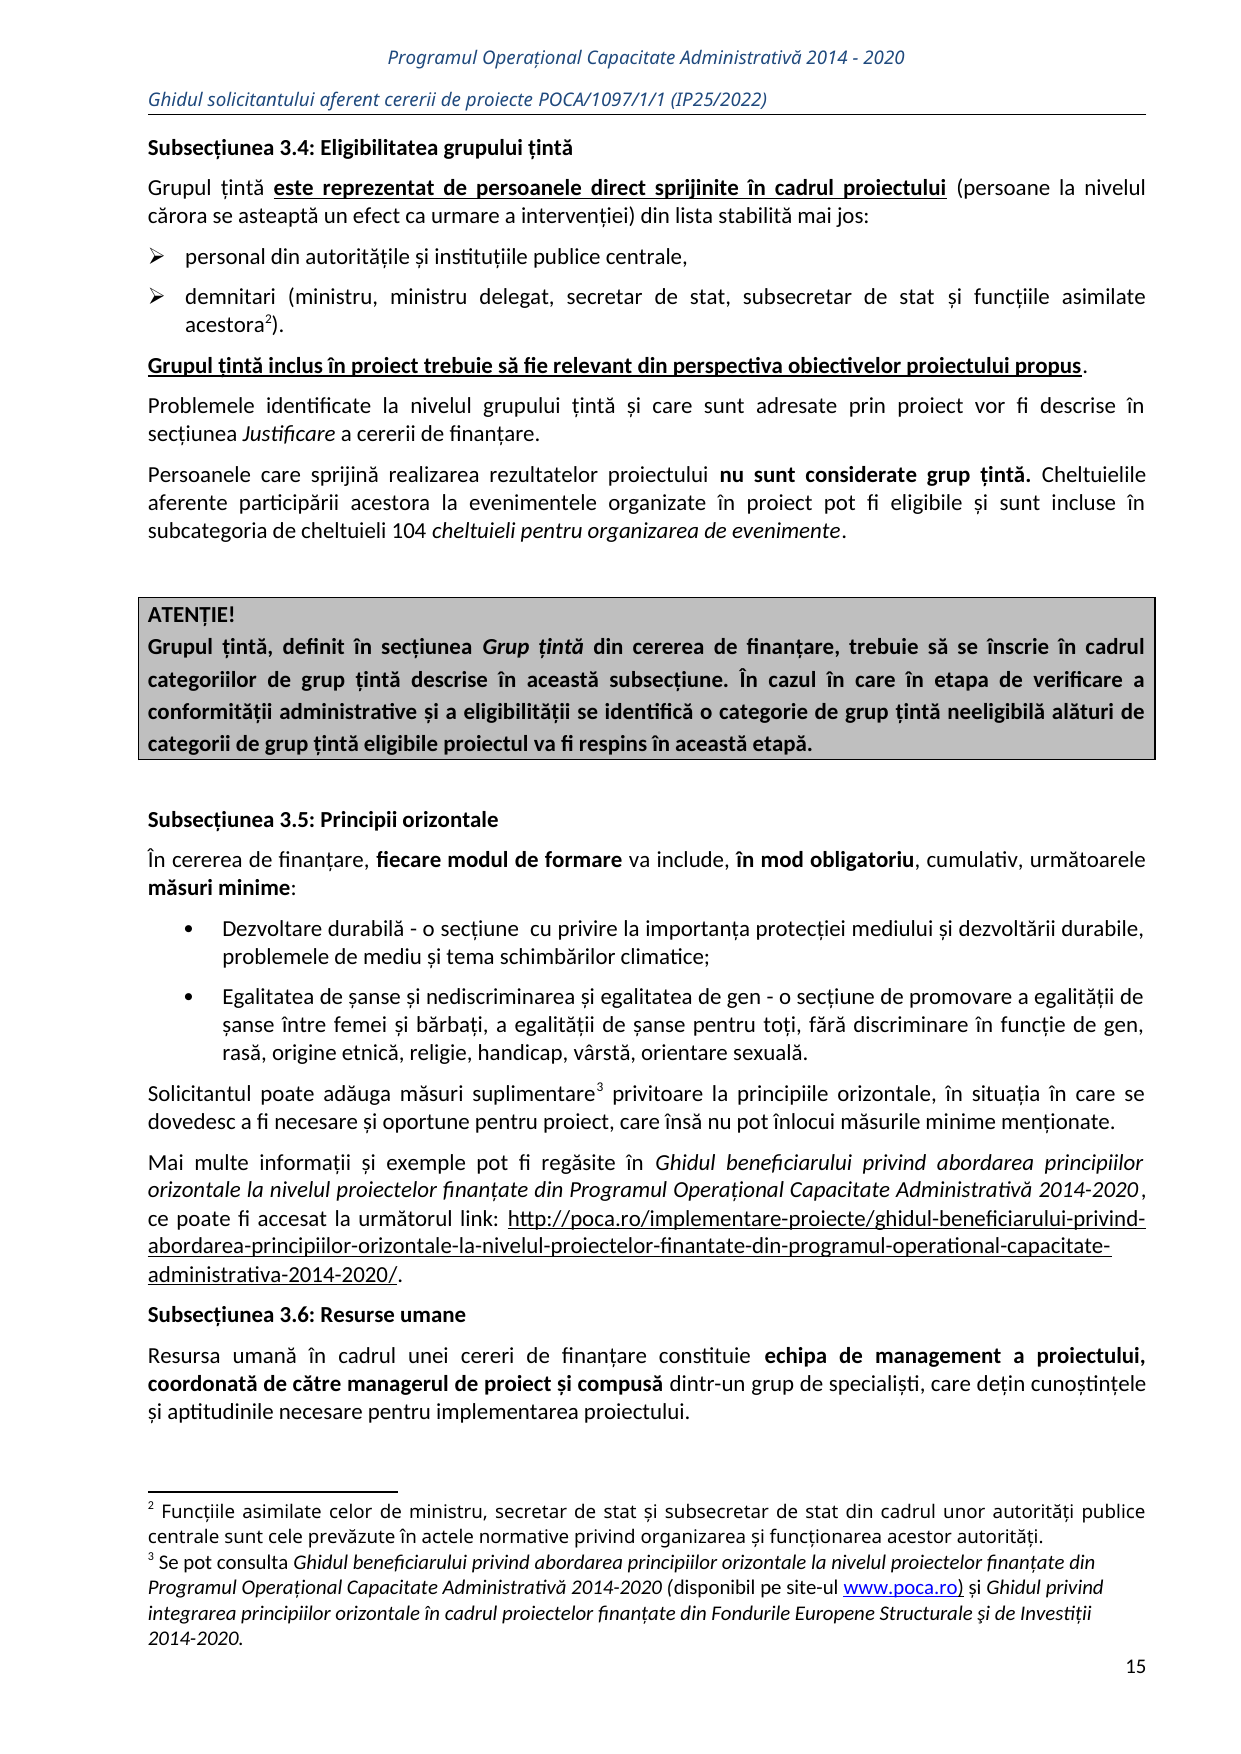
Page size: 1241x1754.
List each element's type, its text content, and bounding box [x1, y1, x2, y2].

list demnitari (ministru, ministru delegat, secretar de stat, subsecretar de stat şi funcţiile asimilate acestora). [148, 282, 1146, 338]
subtitle Subsecțiunea 3.4: Eligibilitatea grupului țintă [148, 133, 1146, 161]
list Dezvoltare durabilă - o secțiune cu privire la importanța protecției mediului și dezvoltării durabile, problemele de mediu și tema schimbărilor climatice; [185, 914, 1146, 970]
text Mai multe informații și exemple pot fi regăsite în Ghidul beneficiarului privind abordarea principiilor orizontale la nivelul proiectelor finanțate din Programul Operațional Capacitate Administrativă 2014-2020, ce poate fi accesat la următorul link: http://poca.ro/implementare-proiecte/ghidul-beneficiarului-privind-abordarea-principiilor-orizontale-la-nivelul-proiectelor-finantate-din-programul-operational-capacitate-administrativa-2014-2020/. [148, 1148, 1146, 1288]
text ATENŢIE! [139, 598, 1154, 628]
list personal din autorităţile şi instituțiile publice centrale, [148, 242, 1146, 270]
text Grupul ţintă, definit în secțiunea Grup țintă din cererea de finanțare, trebuie să se înscrie în cadrul categoriilor de grup țintă descrise în această subsecțiune. În cazul în care în etapa de verificare a conformităţii administrative şi a eligibilităţii se identifică o categorie de grup țintă neeligibilă alături de categorii de grup țintă eligibile proiectul va fi respins în această etapă. [139, 629, 1154, 759]
text Grupul ţintă este reprezentat de persoanele direct sprijinite în cadrul proiectului (persoane la nivelul cărora se asteaptă un efect ca urmare a intervenției) din lista stabilită mai jos: [148, 173, 1146, 229]
subtitle Subsecțiunea 3.5: Principii orizontale [148, 805, 1146, 833]
list Egalitatea de șanse și nediscriminarea și egalitatea de gen - o secțiune de promovare a egalității de șanse între femei și bărbați, a egalității de șanse pentru toți, fără discriminare în funcție de gen, rasă, origine etnică, religie, handicap, vârstă, orientare sexuală. [185, 982, 1146, 1067]
text În cererea de finanțare, fiecare modul de formare va include, în mod obligatoriu, cumulativ, următoarele măsuri minime: [148, 845, 1146, 901]
text Solicitantul poate adăuga măsuri suplimentare privitoare la principiile orizontale, în situația în care se dovedesc a fi necesare și oportune pentru proiect, care însă nu pot înlocui măsurile minime menționate. [148, 1079, 1146, 1135]
text Problemele identificate la nivelul grupului țintă și care sunt adresate prin proiect vor fi descrise în secțiunea Justificare a cererii de finanțare. [148, 392, 1146, 448]
text Grupul țintă inclus în proiect trebuie să fie relevant din perspectiva obiectivelor proiectului propus. [148, 351, 1146, 379]
subtitle Subsecțiunea 3.6: Resurse umane [148, 1300, 1146, 1328]
text Persoanele care sprijină realizarea rezultatelor proiectului nu sunt considerate grup țintă. Cheltuielile aferente participării acestora la evenimentele organizate în proiect pot fi eligibile și sunt incluse în subcategoria de cheltuieli 104 cheltuieli pentru organizarea de evenimente. [148, 460, 1146, 544]
text Resursa umană în cadrul unei cereri de finanțare constituie echipa de management a proiectului, coordonată de către managerul de proiect și compusă dintr-un grup de specialişti, care deţin cunoştinţele şi aptitudinile necesare pentru implementarea proiectului. [148, 1341, 1146, 1425]
